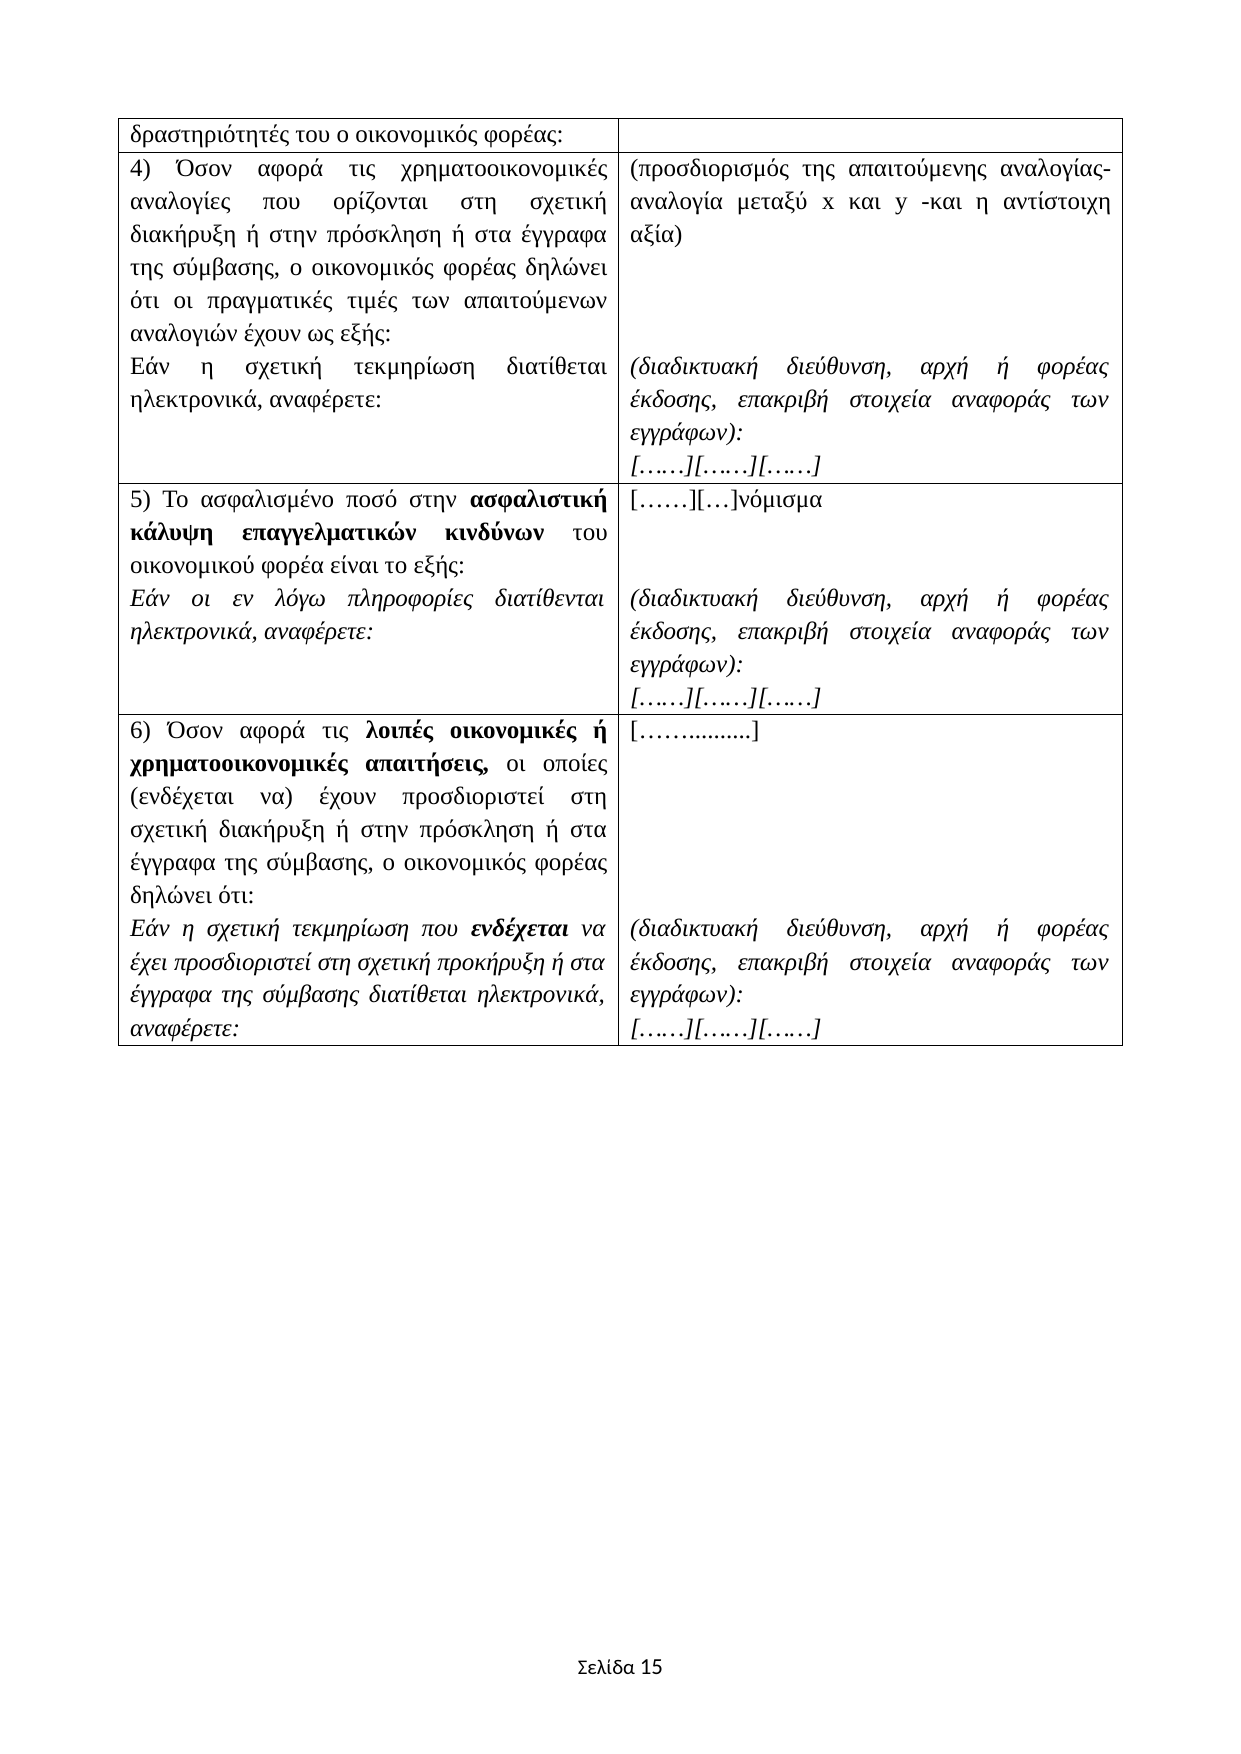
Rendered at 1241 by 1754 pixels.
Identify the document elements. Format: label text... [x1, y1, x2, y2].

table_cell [119, 119, 618, 152]
table_cell [……][…]νόμισμα (διαδικτυακή διεύθυνση, αρχή ή φορέας έκδοσης, επακριβή στοιχεία αναφοράς των εγγράφων): [……][……][……] [619, 484, 1122, 714]
table_cell 5) Το ασφαλισμένο ποσό στην ασφαλιστική κάλυψη επαγγελματικών κινδύνων του οικονομικού φορέα είναι το εξής: Εάν οι εν λόγω πληροφορίες διατίθενται ηλεκτρονικά, αναφέρετε: [119, 484, 618, 714]
table_cell (προσδιορισμός της απαιτούμενης αναλογίας-αναλογία μεταξύ x και y -και η αντίστοιχη αξία) (διαδικτυακή διεύθυνση, αρχή ή φορέας έκδοσης, επακριβή στοιχεία αναφοράς των εγγράφων): [……][……][……] [619, 153, 1122, 483]
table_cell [619, 119, 1122, 152]
table_cell [……..........] (διαδικτυακή διεύθυνση, αρχή ή φορέας έκδοσης, επακριβή στοιχεία αναφοράς των εγγράφων): [……][……][……] [619, 715, 1122, 1045]
table_cell 6) Όσον αφορά τις λοιπές οικονομικές ή χρηματοοικονομικές απαιτήσεις, οι οποίες (ενδέχεται να) έχουν προσδιοριστεί στη σχετική διακήρυξη ή στην πρόσκληση ή στα έγγραφα της σύμβασης, ο οικονομικός φορέας δηλώνει ότι: Εάν η σχετική τεκμηρίωση που ενδέχεται να έχει προσδιοριστεί στη σχετική προκήρυξη ή στα έγγραφα της σύμβασης διατίθεται ηλεκτρονικά, αναφέρετε: [119, 715, 618, 1045]
table_cell 4) Όσον αφορά τις χρηματοοικονομικές αναλογίες που ορίζονται στη σχετική διακήρυξη ή στην πρόσκληση ή στα έγγραφα της σύμβασης, ο οικονομικός φορέας δηλώνει ότι οι πραγματικές τιμές των απαιτούμενων αναλογιών έχουν ως εξής: Εάν η σχετική τεκμηρίωση διατίθεται ηλεκτρονικά, αναφέρετε: [119, 153, 618, 483]
